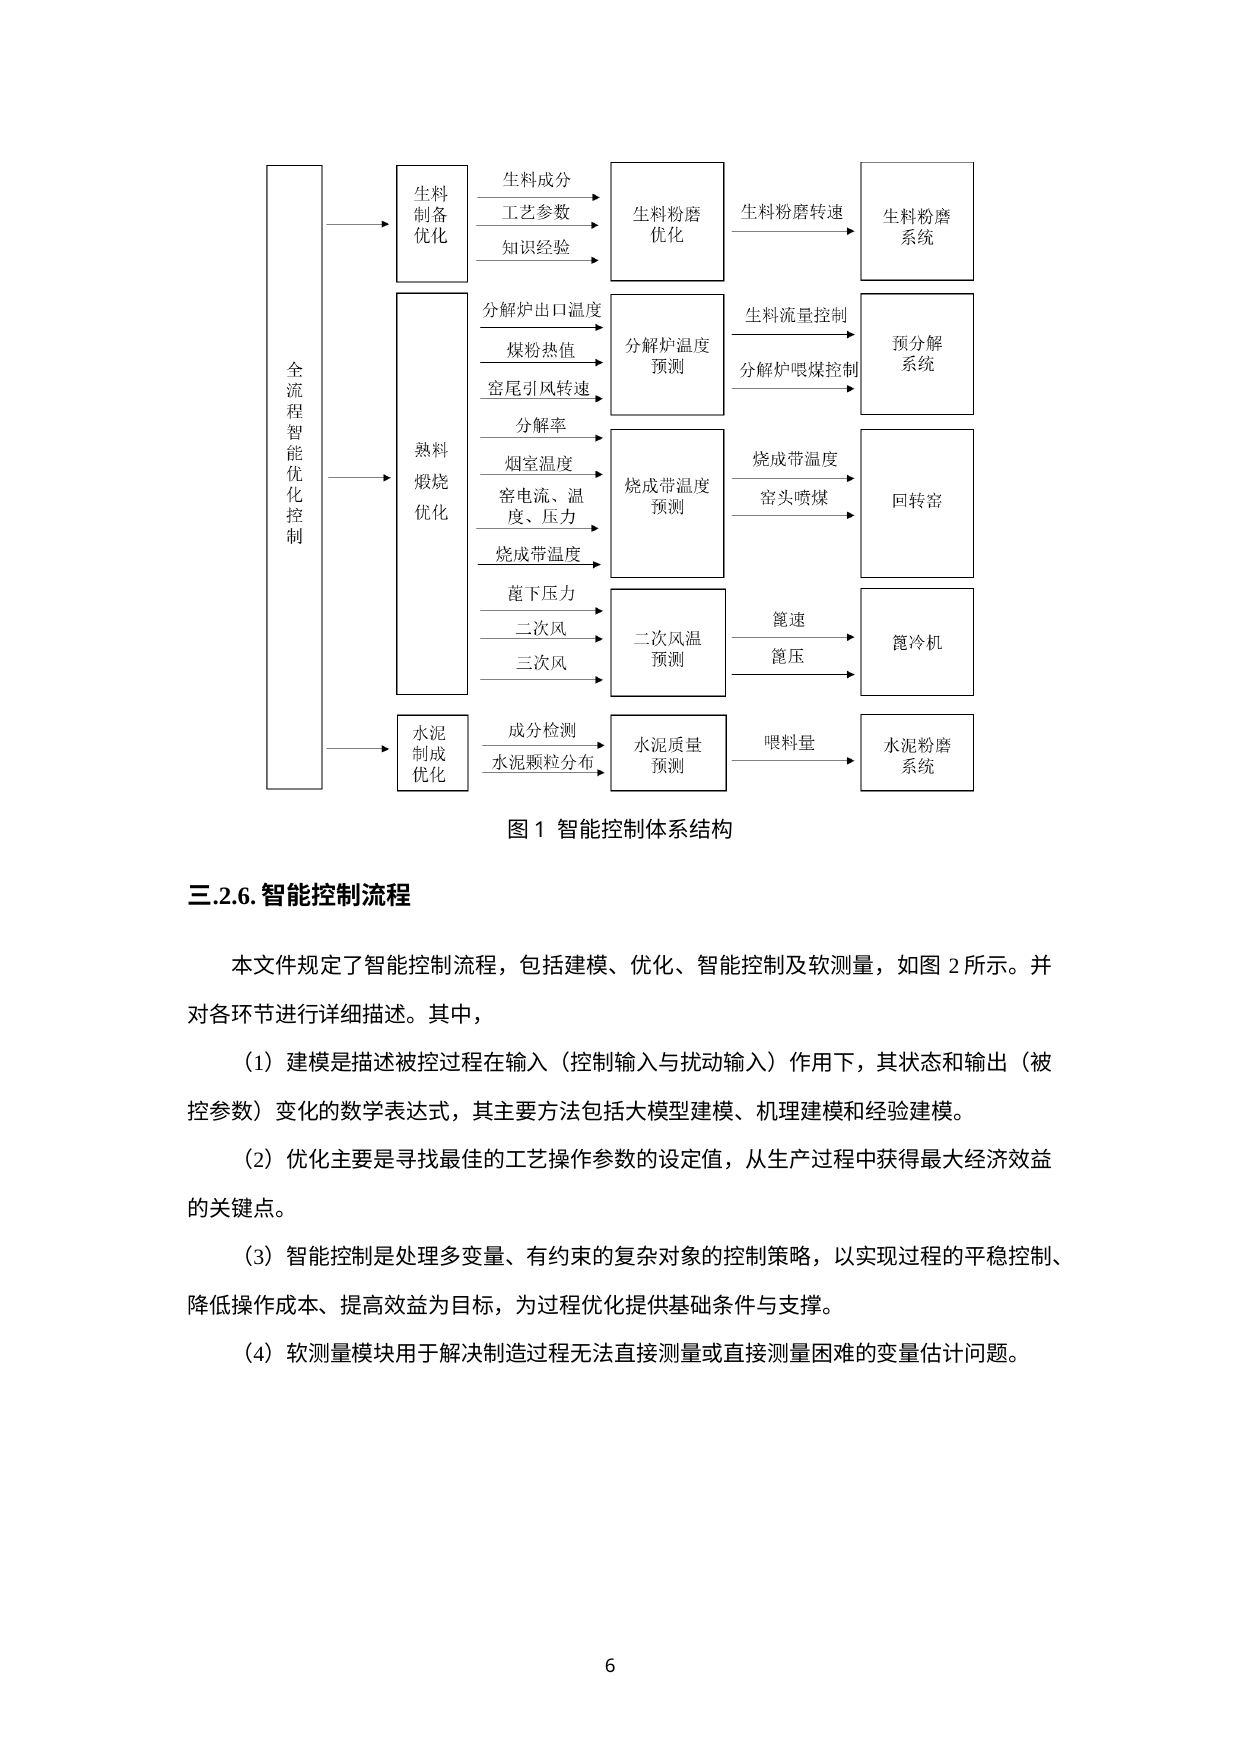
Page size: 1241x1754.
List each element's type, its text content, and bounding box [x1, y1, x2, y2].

list 智能控制流程 [187, 861, 1053, 926]
text 图1 智能控制体系结构 [187, 812, 1053, 844]
picture [266, 162, 974, 794]
text 本文件规定了智能控制流程，包括建模、优化、智能控制及软测量，如图2所示。并对各环节进行详细描述。其中， [187, 947, 1053, 1029]
text （1）建模是描述被控过程在输入（控制输入与扰动输入）作用下，其状态和输出（被控参数）变化的数学表达式，其主要方法包括大模型建模、机理建模和经验建模。 [187, 1044, 1053, 1126]
text （2）优化主要是寻找最佳的工艺操作参数的设定值，从生产过程中获得最大经济效益的关键点。 [187, 1142, 1053, 1223]
text （4）软测量模块用于解决制造过程无法直接测量或直接测量困难的变量估计问题。 [187, 1336, 1053, 1368]
text （3）智能控制是处理多变量、有约束的复杂对象的控制策略，以实现过程的平稳控制、降低操作成本、提高效益为目标，为过程优化提供基础条件与支撑。 [187, 1239, 1053, 1320]
